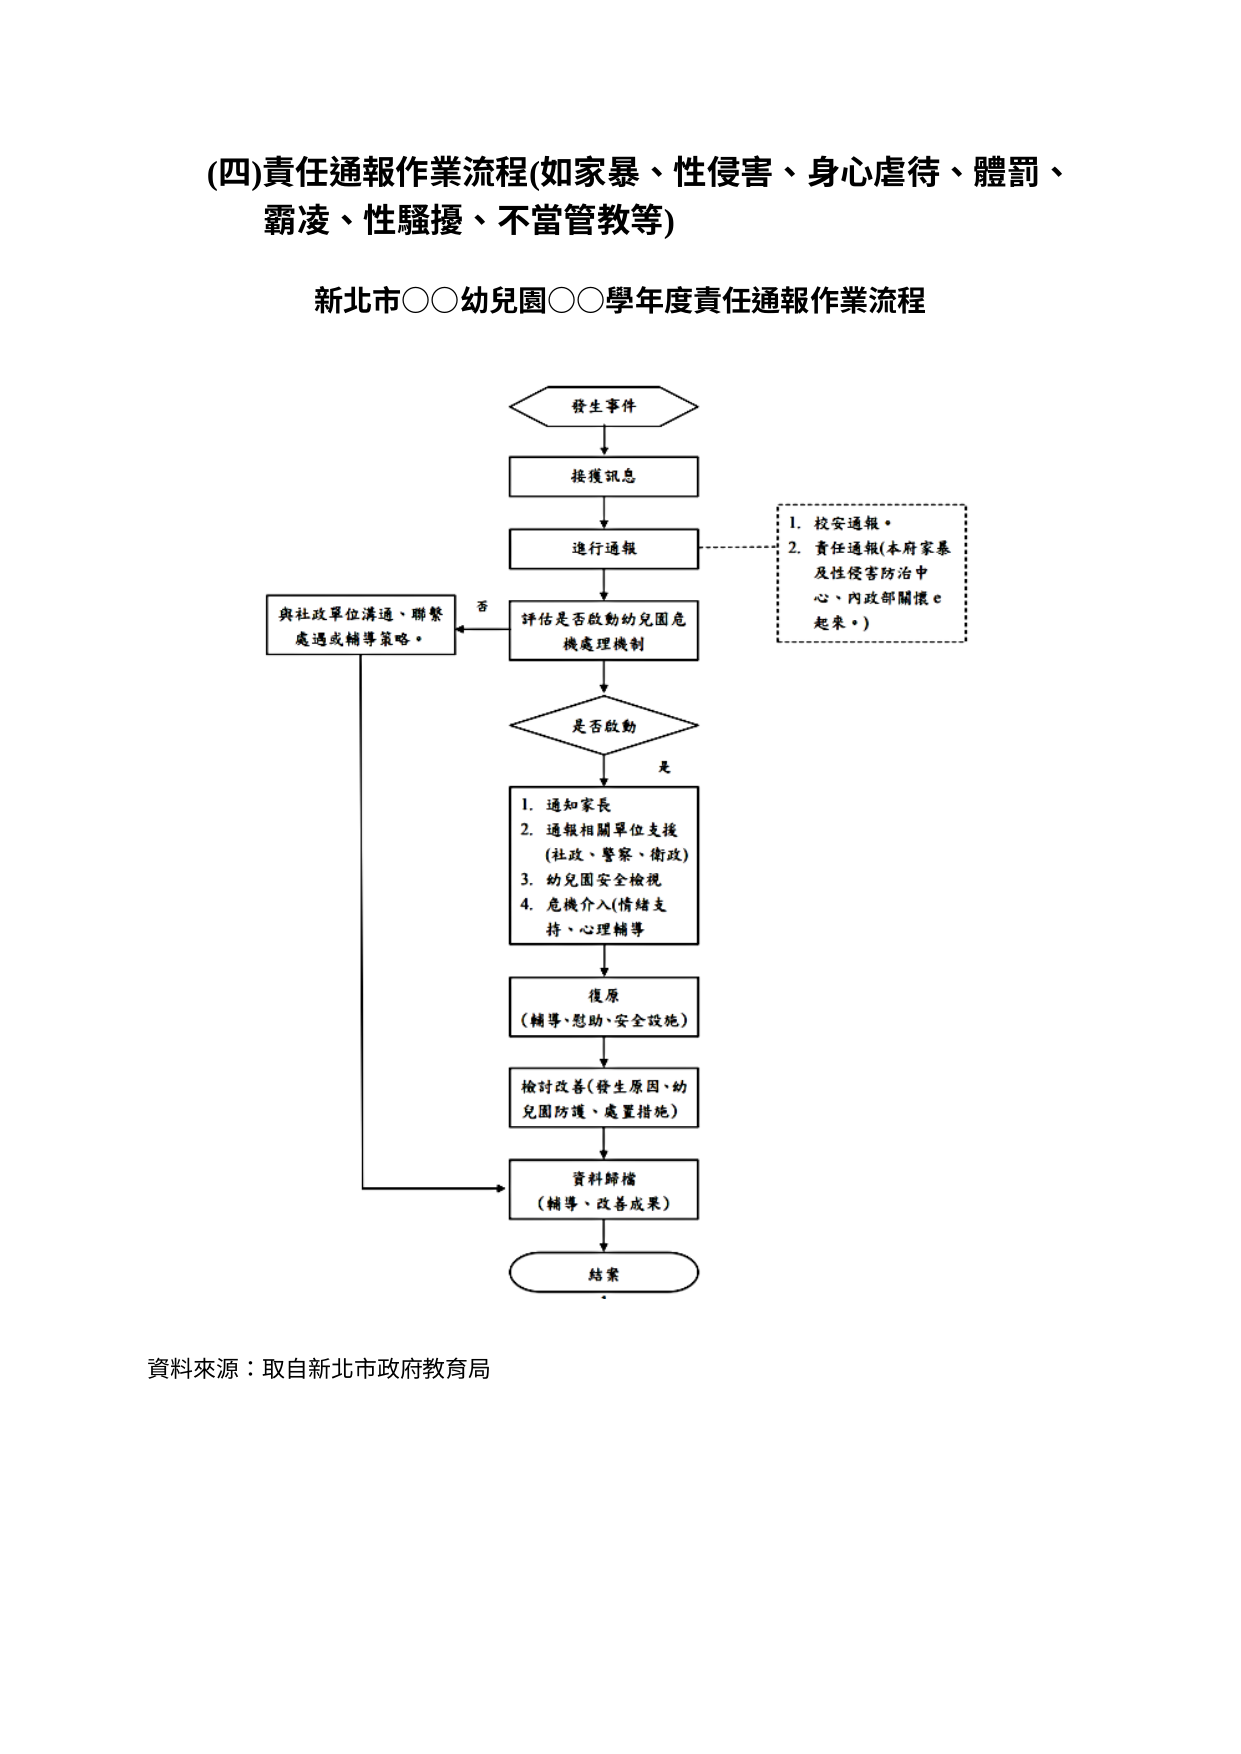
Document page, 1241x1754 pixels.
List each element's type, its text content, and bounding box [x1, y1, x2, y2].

text 資料來源：取自新北市政府教育局 [148, 1348, 1092, 1386]
text 新北市○○幼兒園○○學年度責任通報作業流程 [148, 261, 1092, 336]
picture [254, 373, 986, 1299]
text (四)責任通報作業流程(如家暴、性侵害、身心虐待、體罰、霸凌、性騷擾、不當管教等) [207, 146, 1092, 242]
